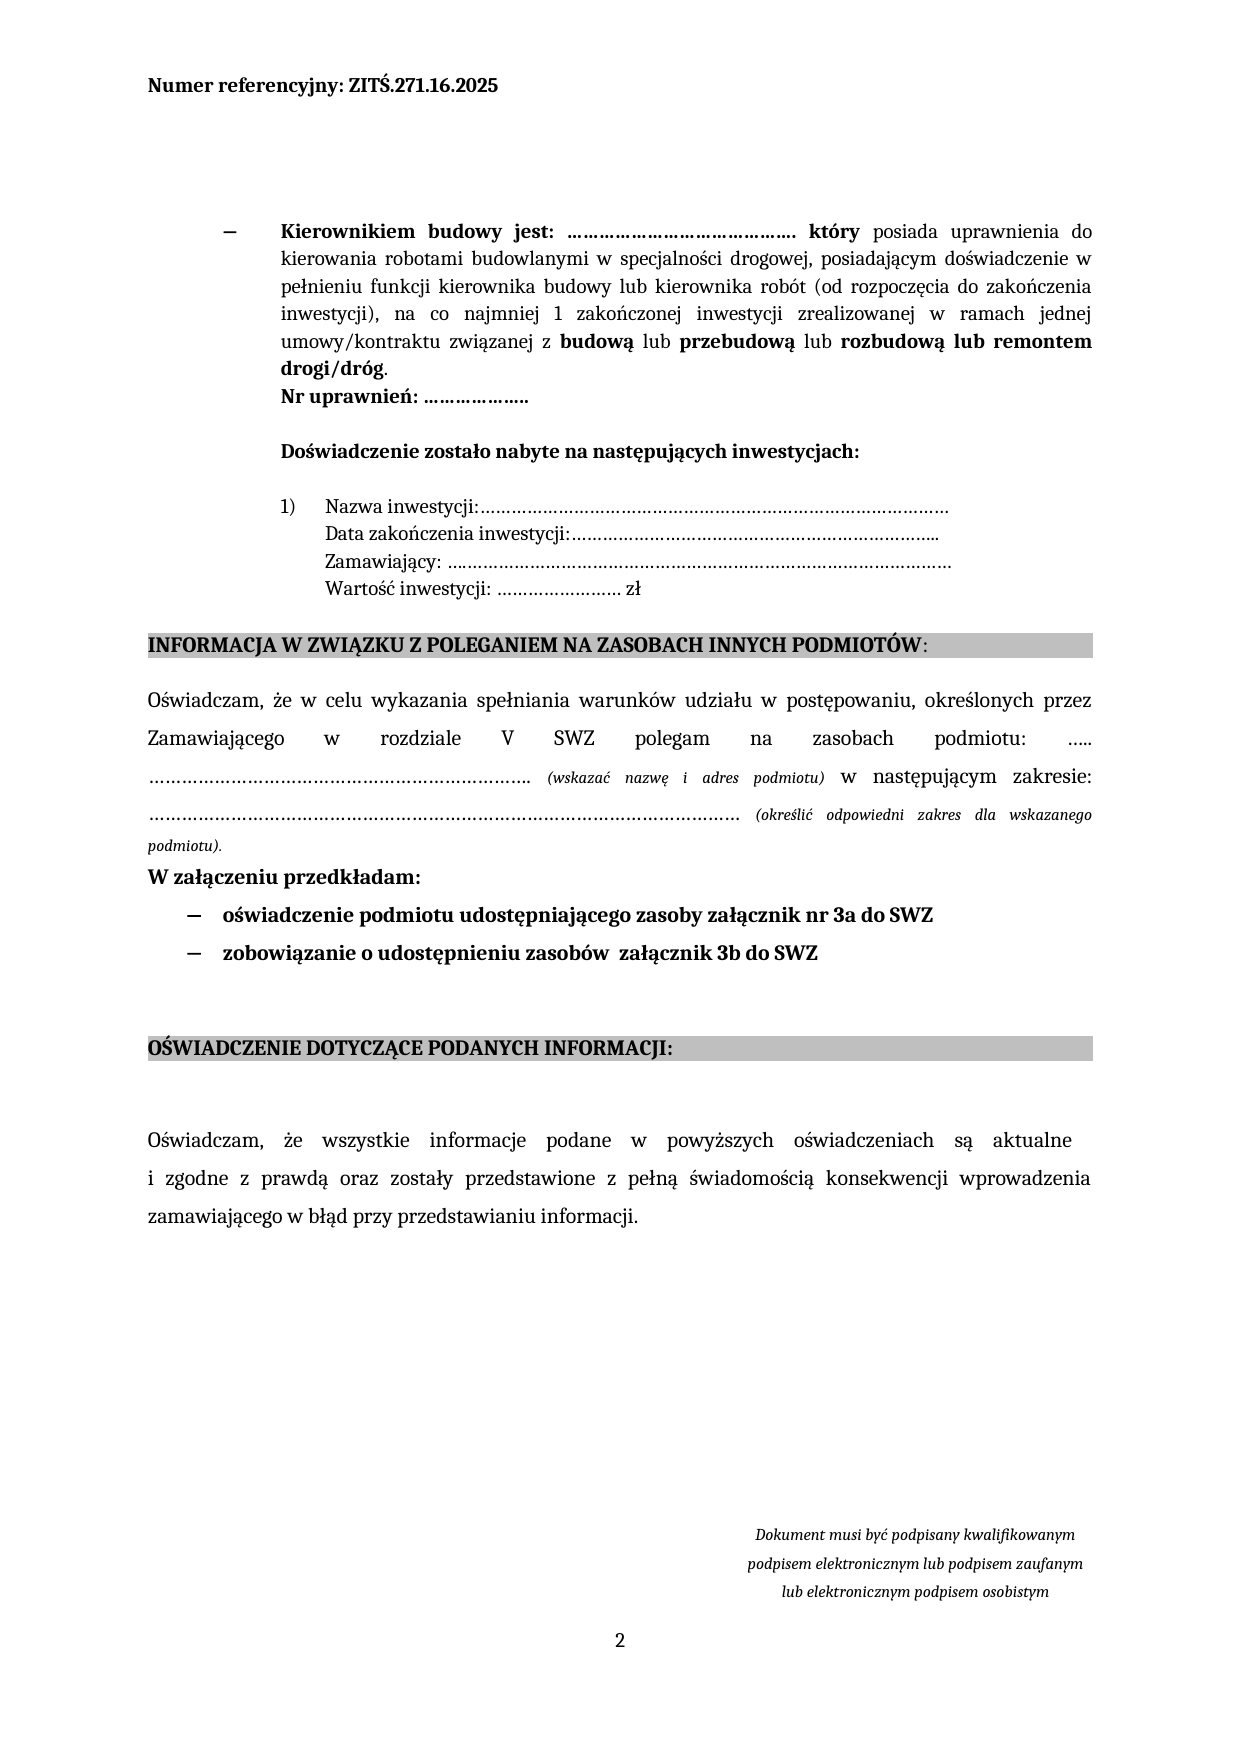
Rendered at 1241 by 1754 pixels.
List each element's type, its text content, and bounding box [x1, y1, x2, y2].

list Nazwa inwestycji:……………………………………………………………………………… [281, 494, 1093, 518]
text Oświadczam, że w celu wykazania spełniania warunków udziału w postępowaniu, określonych przez Zamawiającego w rozdziale V SWZ polegam na zasobach podmiotu: …..……………………………………………………………. (wskazać nazwę i adres podmiotu) w następującym zakresie: ……………………………………………………………………………………………… (określić odpowiedni zakres dla wskazanego podmiotu). [148, 688, 1093, 855]
list Kierownikiem budowy jest: ……………………………………. który posiada uprawnienia do kierowania robotami budowlanymi w specjalności drogowej, posiadającym doświadczenie w pełnieniu funkcji kierownika budowy lub kierownika robót (od rozpoczęcia do zakończenia inwestycji), na co najmniej 1 zakończonej inwestycji zrealizowanej w ramach jednej umowy/kontraktu związanej z budową lub przebudową lub rozbudową lub remontem drogi/dróg. [221, 219, 1093, 381]
list Zamawiający: ….………………………………………………………………………………… [325, 549, 1093, 573]
text Nr uprawnień: ……………….. [281, 384, 1093, 408]
text INFORMACJA W ZWIĄZKU Z POLEGANIEM NA ZASOBACH INNYCH PODMIOTÓW: [148, 633, 1093, 658]
text OŚWIADCZENIE DOTYCZĄCE PODANYCH INFORMACJI: [148, 1036, 1093, 1061]
text W załączeniu przedkładam: [148, 865, 1093, 890]
list Wartość inwestycji: …………………… zł [325, 577, 1093, 601]
text Oświadczam, że wszystkie informacje podane w powyższych oświadczeniach są aktualne i zgodne z prawdą oraz zostały przedstawione z pełną świadomością konsekwencji wprowadzenia zamawiającego w błąd przy przedstawianiu informacji. [148, 1128, 1093, 1229]
text Doświadczenie zostało nabyte na następujących inwestycjach: [281, 439, 1093, 463]
list Data zakończenia inwestycji:…………………………………………………………….. [325, 522, 1093, 546]
list oświadczenie podmiotu udostępniającego zasoby załącznik nr 3a do SWZ [185, 902, 1093, 928]
list zobowiązanie o udostępnieniu zasobów załącznik 3b do SWZ [185, 940, 1093, 966]
